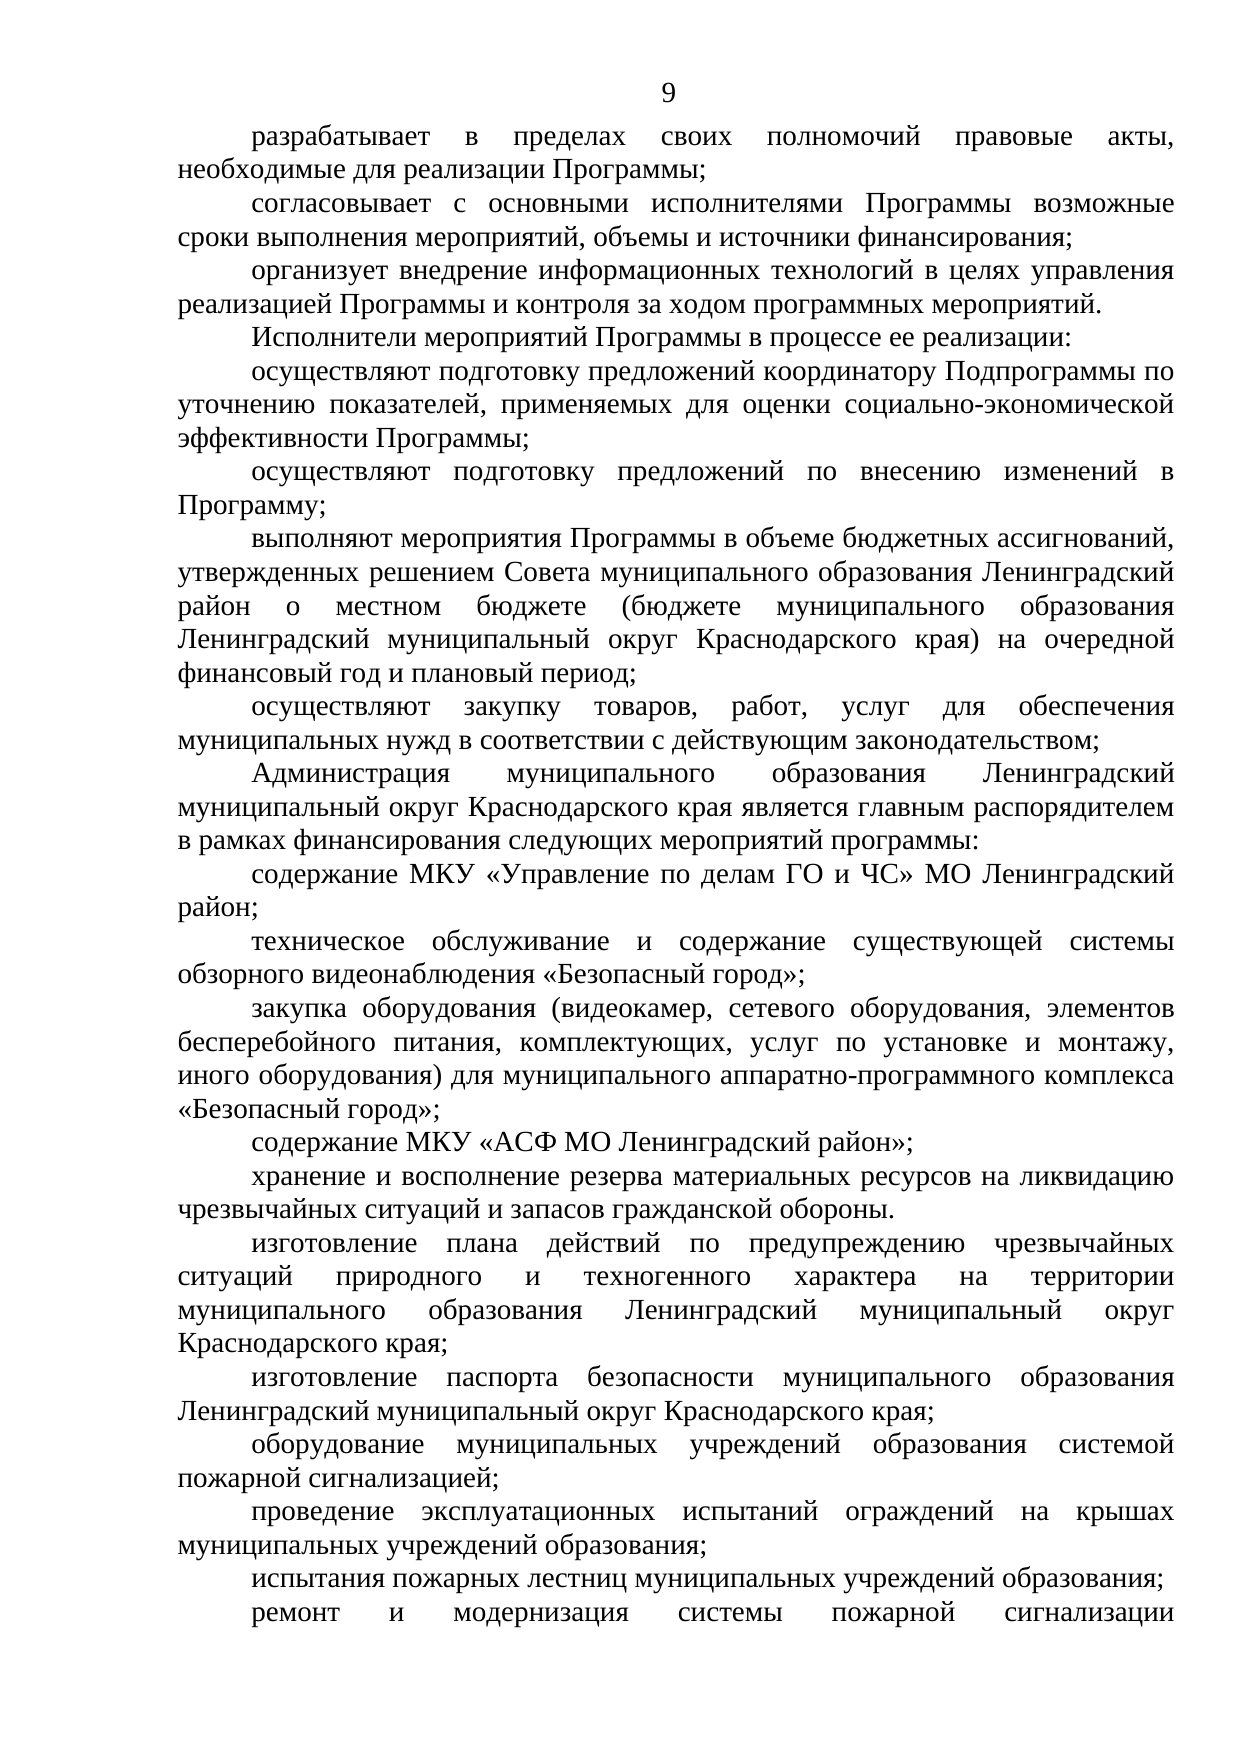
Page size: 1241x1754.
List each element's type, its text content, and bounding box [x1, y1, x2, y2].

text оборудование муниципальных учреждений образования системой пожарной сигнализацией; [177, 1426, 1175, 1493]
text осуществляют закупку товаров, работ, услуг для обеспечения муниципальных нужд в соответствии с действующим законодательством; [177, 688, 1175, 755]
text Администрация муниципального образования Ленинградский муниципальный округ Краснодарского края является главным распорядителем в рамках финансирования следующих мероприятий программы: [177, 755, 1175, 856]
text хранение и восполнение резерва материальных ресурсов на ликвидацию чрезвычайных ситуаций и запасов гражданской обороны. [177, 1158, 1175, 1225]
text осуществляют подготовку предложений по внесению изменений в Программу; [177, 453, 1175, 521]
text изготовление плана действий по предупреждению чрезвычайных ситуаций природного и техногенного характера на территории муниципального образования Ленинградский муниципальный округ Краснодарского края; [177, 1225, 1175, 1359]
text испытания пожарных лестниц муниципальных учреждений образования; [177, 1560, 1175, 1594]
text проведение эксплуатационных испытаний ограждений на крышах муниципальных учреждений образования; [177, 1493, 1175, 1560]
text содержание МКУ «АСФ МО Ленинградский район»; [177, 1124, 1175, 1158]
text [177, 1594, 1175, 1627]
text Исполнители мероприятий Программы в процессе ее реализации: [177, 319, 1175, 353]
text осуществляют подготовку предложений координатору Подпрограммы по уточнению показателей, применяемых для оценки социально-экономической эффективности Программы; [177, 353, 1175, 453]
text выполняют мероприятия Программы в объеме бюджетных ассигнований, утвержденных решением Совета муниципального образования Ленинградский район о местном бюджете (бюджете муниципального образования Ленинградский муниципальный округ Краснодарского края) на очередной финансовый год и плановый период; [177, 521, 1175, 688]
text техническое обслуживание и содержание существующей системы обзорного видеонаблюдения «Безопасный город»; [177, 923, 1175, 990]
text разрабатывает в пределах своих полномочий правовые акты, необходимые для реализации Программы; [177, 118, 1175, 185]
text изготовление паспорта безопасности муниципального образования Ленинградский муниципальный округ Краснодарского края; [177, 1359, 1175, 1426]
text согласовывает с основными исполнителями Программы возможные сроки выполнения мероприятий, объемы и источники финансирования; [177, 185, 1175, 252]
text закупка оборудования (видеокамер, сетевого оборудования, элементов бесперебойного питания, комплектующих, услуг по установке и монтажу, иного оборудования) для муниципального аппаратно-программного комплекса «Безопасный город»; [177, 990, 1175, 1124]
text организует внедрение информационных технологий в целях управления реализацией Программы и контроля за ходом программных мероприятий. [177, 252, 1175, 319]
text содержание МКУ «Управление по делам ГО и ЧС» МО Ленинградский район; [177, 856, 1175, 923]
